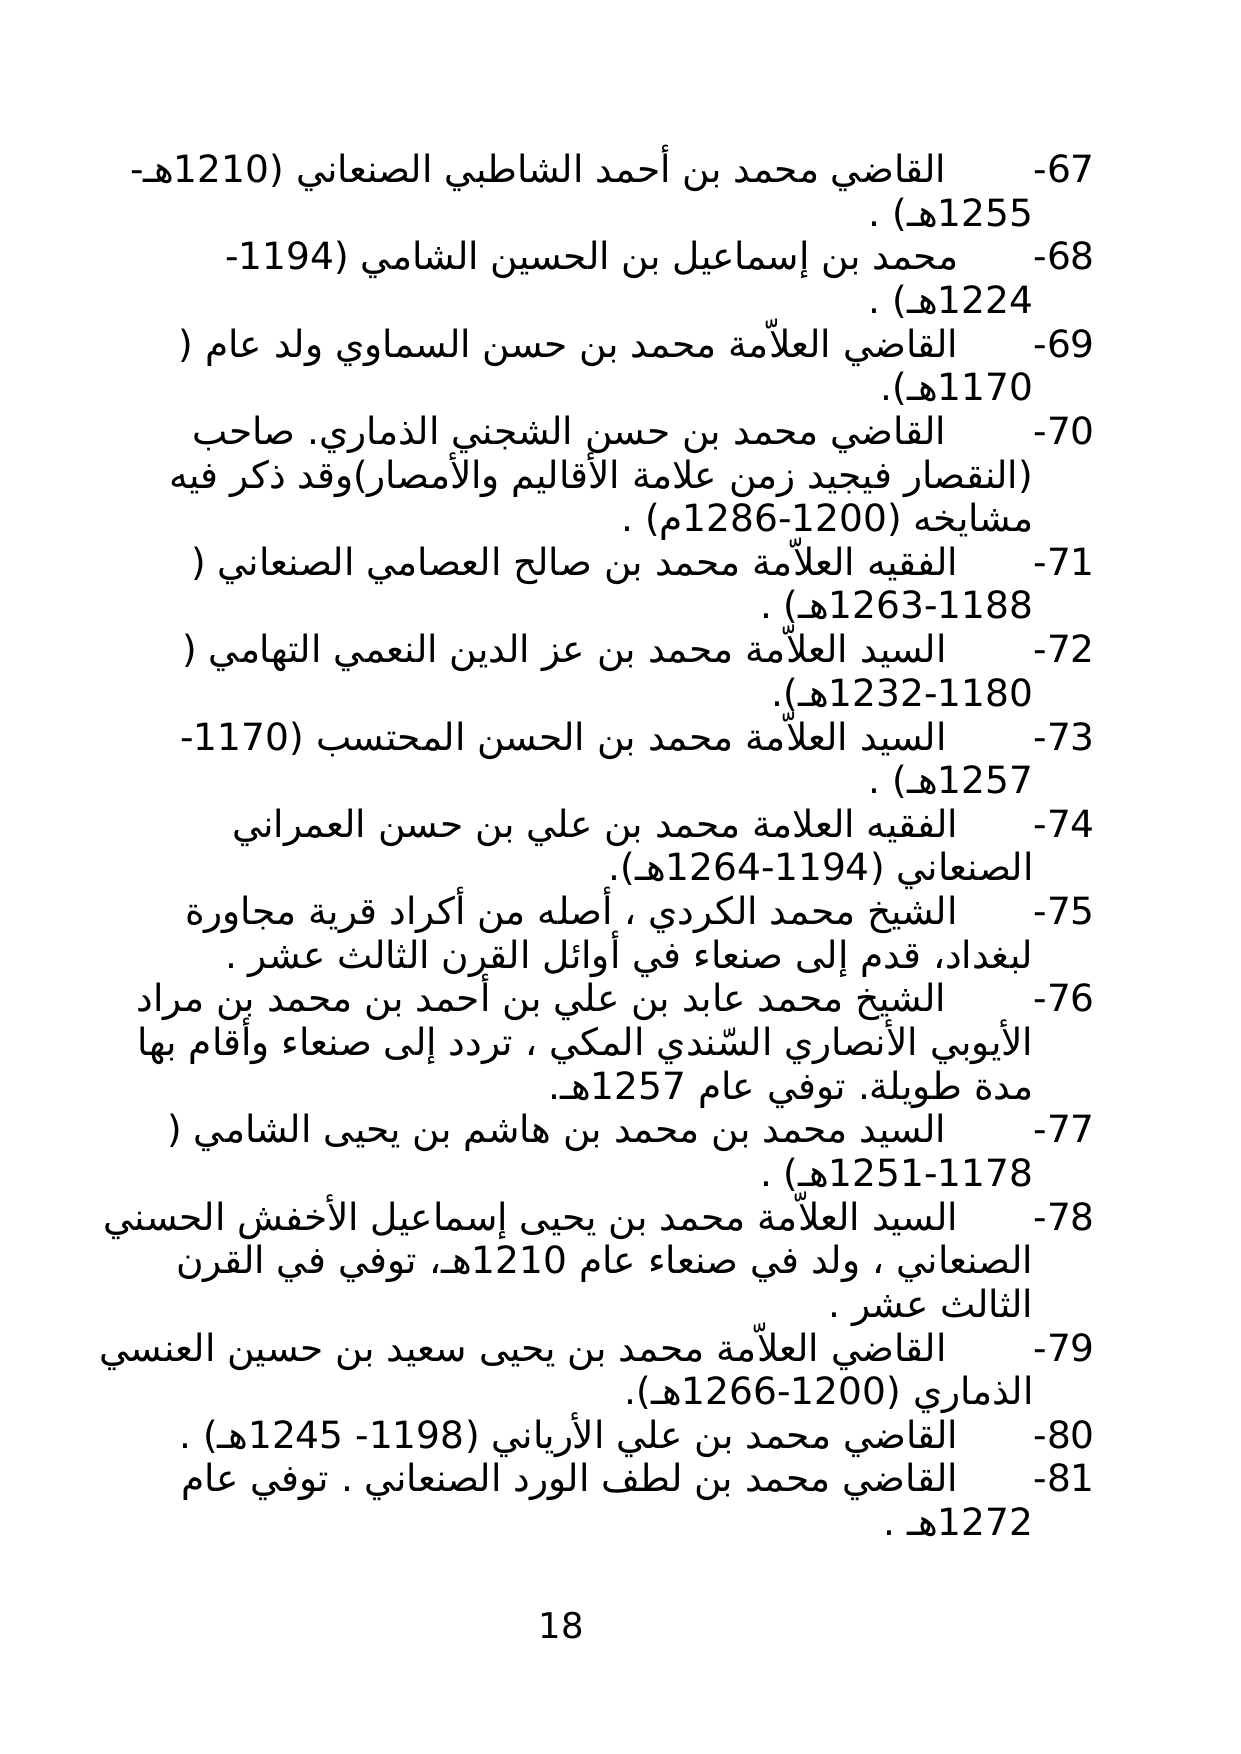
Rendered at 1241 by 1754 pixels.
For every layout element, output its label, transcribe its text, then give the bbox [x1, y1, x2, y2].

list القاضي العلاّمة محمد بن يحيى سعيد بن حسين العنسي الذماري (1200-1266هـ). [89, 1326, 1033, 1413]
list القاضي محمد بن علي الأرياني (1198- 1245هـ) . [89, 1413, 1033, 1457]
list السيد العلاّمة محمد بن عز الدين النعمي التهامي (1180-1232هـ). [89, 628, 1033, 715]
list القاضي محمد بن لطف الورد الصنعاني . توفي عام 1272هـ . [89, 1457, 1033, 1544]
list السيد العلاّمة محمد بن يحيى إسماعيل الأخفش الحسني الصنعاني ، ولد في صنعاء عام 1210هـ، توفي في القرن الثالث عشر . [89, 1195, 1033, 1326]
list القاضي محمد بن حسن الشجني الذماري. صاحب (النقصار فيجيد زمن علامة الأقاليم والأمصار)وقد ذكر فيه مشايخه (1200-1286م) . [89, 409, 1033, 541]
list الشيخ محمد الكردي ، أصله من أكراد قرية مجاورة لبغداد، قدم إلى صنعاء في أوائل القرن الثالث عشر . [89, 890, 1033, 977]
list محمد بن إسماعيل بن الحسين الشامي (1194-1224هـ) . [89, 235, 1033, 322]
list الفقيه العلامة محمد بن علي بن حسن العمراني الصنعاني (1194-1264هـ). [89, 802, 1033, 890]
list الفقيه العلاّمة محمد بن صالح العصامي الصنعاني (1188-1263هـ) . [89, 541, 1033, 628]
list السيد محمد بن محمد بن هاشم بن يحيى الشامي (1178-1251هـ) . [89, 1108, 1033, 1195]
list الشيخ محمد عابد بن علي بن أحمد بن محمد بن مراد الأيوبي الأنصاري السّندي المكي ، تردد إلى صنعاء وأقام بها مدة طويلة. توفي عام 1257هـ. [89, 977, 1033, 1108]
list القاضي محمد بن أحمد الشاطبي الصنعاني (1210هـ- 1255هـ) . [89, 148, 1033, 235]
list السيد العلاّمة محمد بن الحسن المحتسب (1170-1257هـ) . [89, 715, 1033, 802]
list القاضي العلاّمة محمد بن حسن السماوي ولد عام (1170هـ). [89, 322, 1033, 409]
